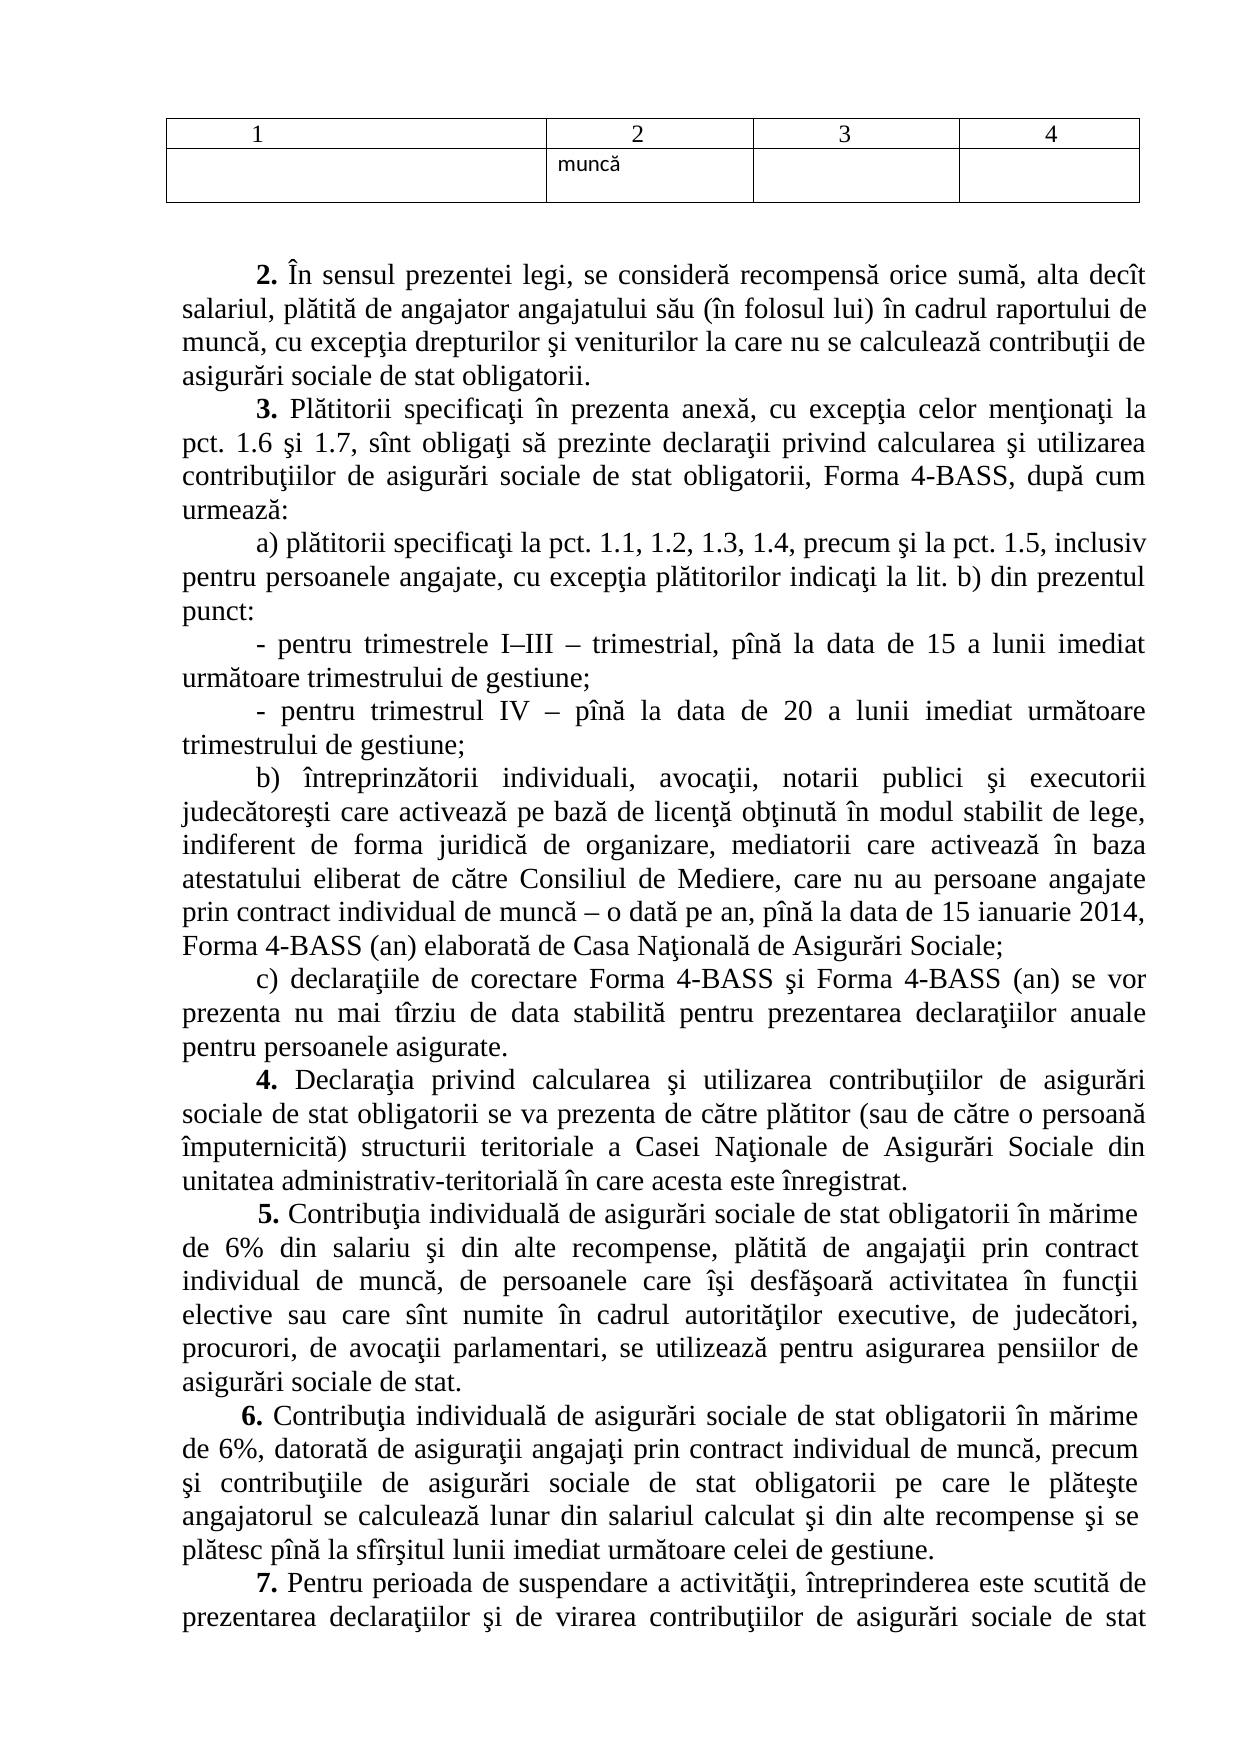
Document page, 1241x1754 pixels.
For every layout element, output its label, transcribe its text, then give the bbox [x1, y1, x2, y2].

table_header 4 [960, 119, 1139, 148]
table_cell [547, 149, 753, 202]
table_header 2 [547, 119, 753, 148]
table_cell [167, 149, 546, 202]
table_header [177, 256, 1152, 1634]
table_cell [960, 149, 1139, 202]
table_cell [754, 149, 959, 202]
table_header 3 [754, 119, 959, 148]
table_header 1 [167, 119, 546, 148]
